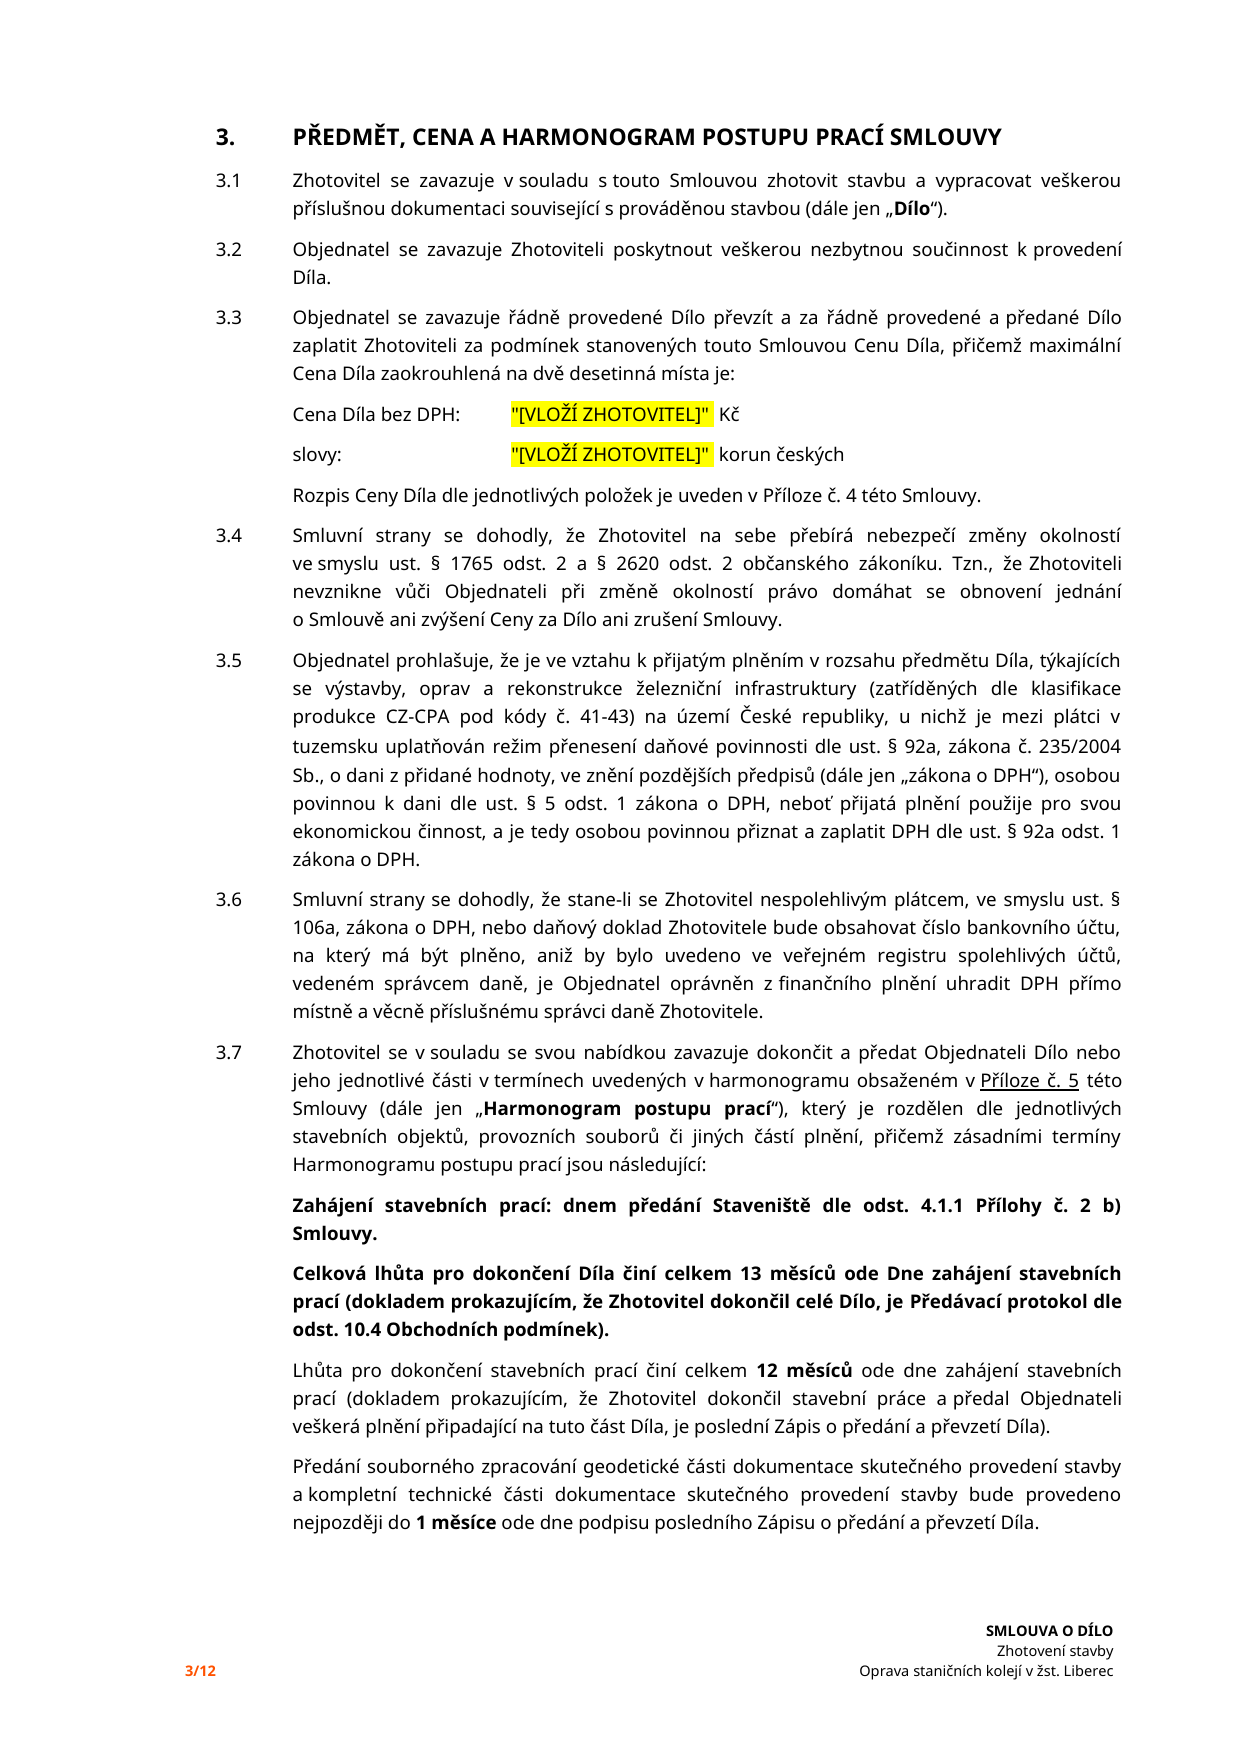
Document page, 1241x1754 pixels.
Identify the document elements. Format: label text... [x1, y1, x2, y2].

text PŘEDMĚT, CENA A HARMONOGRAM POSTUPU PRACÍ SMLOUVY [216, 121, 1122, 152]
text Objednatel se zavazuje řádně provedené Dílo převzít a za řádně provedené a předané Dílo zaplatit Zhotoviteli za podmínek stanovených touto Smlouvou Cenu Díla, přičemž maximální Cena Díla zaokrouhlená na dvě desetinná místa je: [216, 304, 1122, 386]
text Předání souborného zpracování geodetické části dokumentace skutečného provedení stavby a kompletní technické části dokumentace skutečného provedení stavby bude provedeno nejpozději do 1 měsíce ode dne podpisu posledního Zápisu o předání a převzetí Díla. [292, 1453, 1122, 1535]
text slovy: korun českých [292, 442, 511, 467]
text Lhůta pro dokončení stavebních prací činí celkem 12 měsíců ode dne zahájení stavebních prací (dokladem prokazujícím, že Zhotovitel dokončil stavební práce a předal Objednateli veškerá plnění připadající na tuto část Díla, je poslední Zápis o předání a převzetí Díla). [292, 1357, 1122, 1438]
text Smluvní strany se dohodly, že Zhotovitel na sebe přebírá nebezpečí změny okolností ve smyslu ust. § 1765 odst. 2 a § 2620 odst. 2 občanského zákoníku. Tzn., že Zhotoviteli nevznikne vůči Objednateli při změně okolností právo domáhat se obnovení jednání o Smlouvě ani zvýšení Ceny za Dílo ani zrušení Smlouvy. [216, 523, 1122, 632]
text Objednatel se zavazuje Zhotoviteli poskytnout veškerou nezbytnou součinnost k provedení Díla. [216, 236, 1122, 289]
text Cena Díla bez DPH: Kč [714, 401, 1122, 427]
text Rozpis Ceny Díla dle jednotlivých položek je uveden v Příloze č. 4 této Smlouvy. [292, 482, 1122, 508]
text Zhotovitel se v souladu se svou nabídkou zavazuje dokončit a předat Objednateli Dílo nebo jeho jednotlivé části v termínech uvedených v harmonogramu obsaženém v Příloze č. 5 této Smlouvy (dále jen „Harmonogram postupu prací“), který je rozdělen dle jednotlivých stavebních objektů, provozních souborů či jiných částí plnění, přičemž zásadními termíny Harmonogramu postupu prací jsou následující: [216, 1039, 1122, 1177]
text Celková lhůta pro dokončení Díla činí celkem 13 měsíců ode Dne zahájení stavebních prací (dokladem prokazujícím, že Zhotovitel dokončil celé Dílo, je Předávací protokol dle odst. 10.4 Obchodních podmínek). [292, 1260, 1122, 1342]
text Zahájení stavebních prací: dnem předání Staveniště dle odst. 4.1.1 Přílohy č. 2 b) Smlouvy. [292, 1192, 1122, 1245]
text Smluvní strany se dohodly, že stane-li se Zhotovitel nespolehlivým plátcem, ve smyslu ust. § 106a, zákona o DPH, nebo daňový doklad Zhotovitele bude obsahovat číslo bankovního účtu, na který má být plněno, aniž by bylo uvedeno ve veřejném registru spolehlivých účtů, vedeném správcem daně, je Objednatel oprávněn z finančního plnění uhradit DPH přímo místně a věcně příslušnému správci daně Zhotovitele. [216, 887, 1122, 1024]
text Cena Díla bez DPH: Kč [292, 401, 511, 427]
text Objednatel prohlašuje, že je ve vztahu k přijatým plněním v rozsahu předmětu Díla, týkajících se výstavby, oprav a rekonstrukce železniční infrastruktury (zatříděných dle klasifikace produkce CZ-CPA pod kódy č. 41-43) na území České republiky, u nichž je mezi plátci v tuzemsku uplatňován režim přenesení daňové povinnosti dle ust. § 92a, zákona č. 235/2004 Sb., o dani z přidané hodnoty, ve znění pozdějších předpisů (dále jen „zákona o DPH“), osobou povinnou k dani dle ust. § 5 odst. 1 zákona o DPH, neboť přijatá plnění použije pro svou ekonomickou činnost, a je tedy osobou povinnou přiznat a zaplatit DPH dle ust. § 92a odst. 1 zákona o DPH. [216, 647, 1122, 872]
text Zhotovitel se zavazuje v souladu s touto Smlouvou zhotovit stavbu a vypracovat veškerou příslušnou dokumentaci související s prováděnou stavbou (dále jen „Dílo“). [216, 167, 1122, 221]
text slovy: korun českých [714, 442, 1122, 467]
